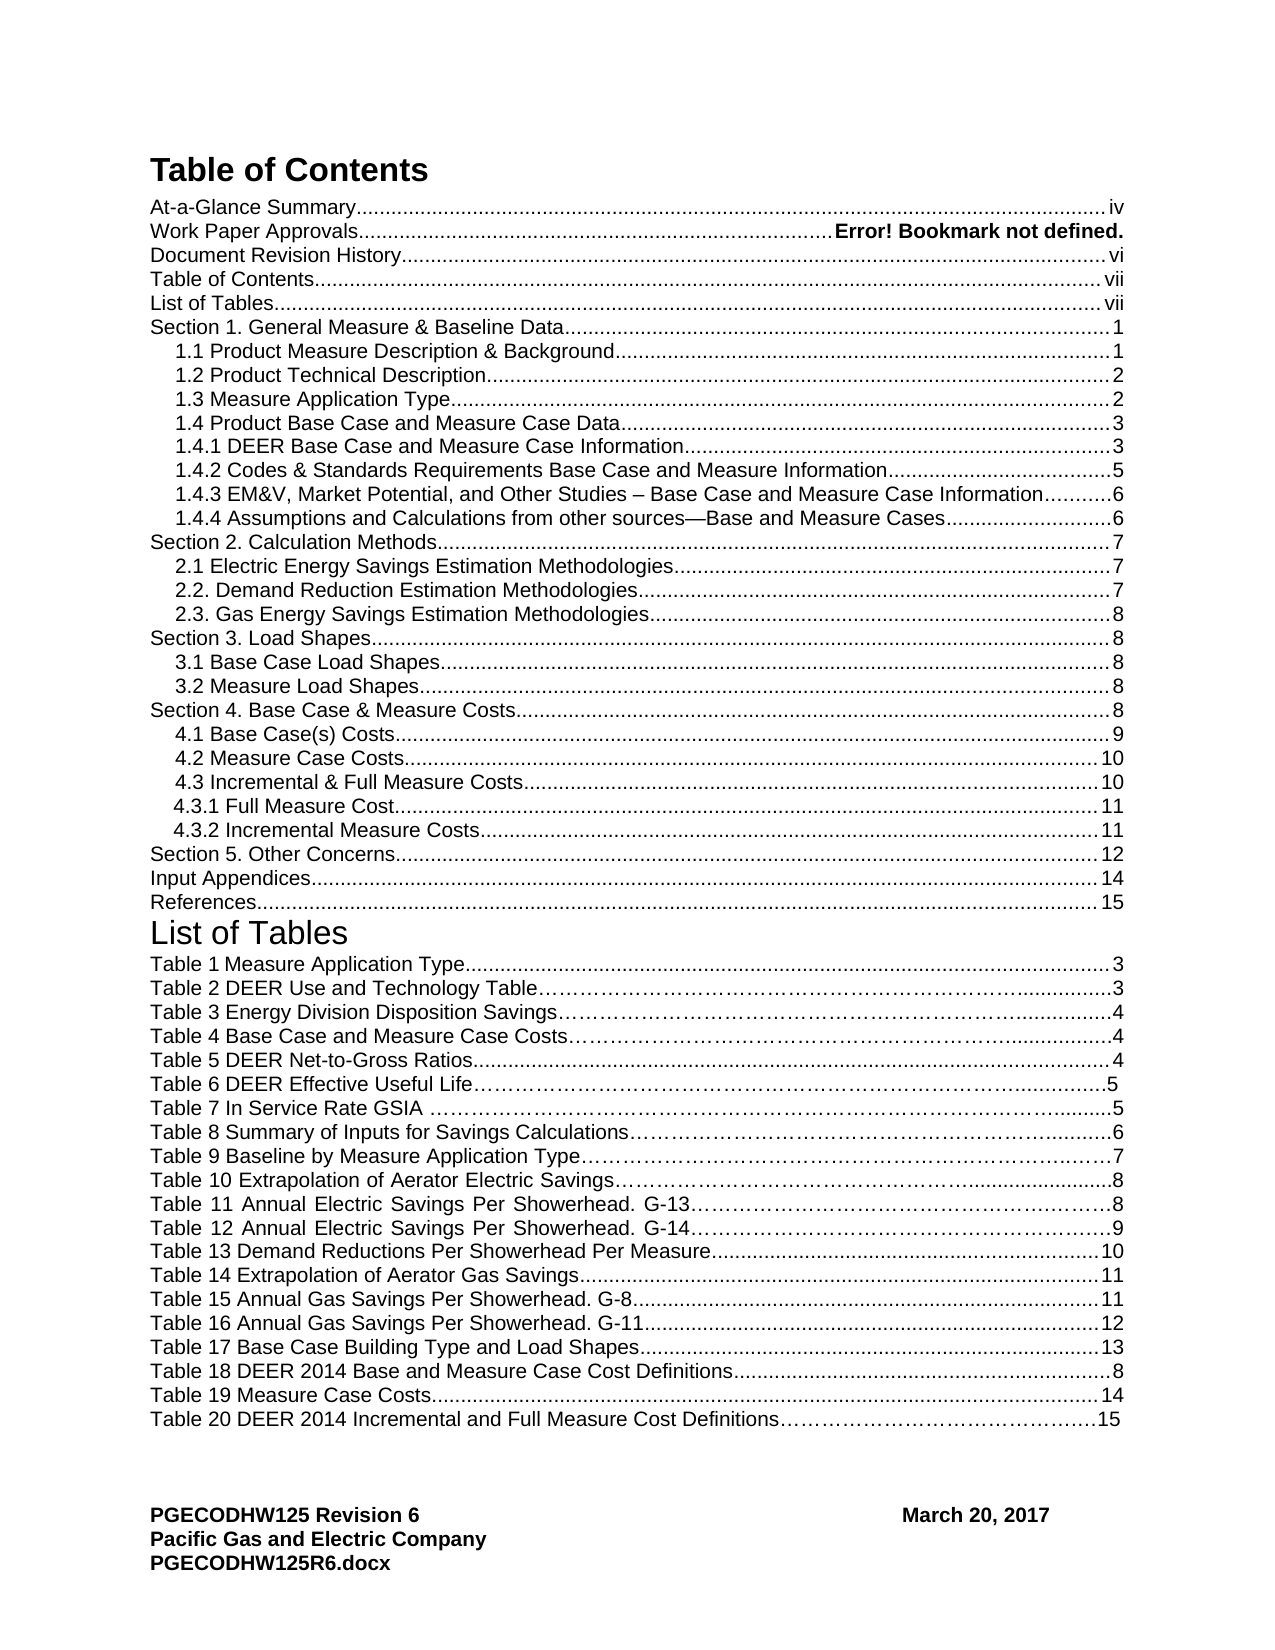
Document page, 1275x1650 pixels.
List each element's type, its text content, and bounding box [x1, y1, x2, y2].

text Table 15 Annual Gas Savings Per Showerhead. G-8 11 [150, 1287, 1125, 1311]
text Work Paper Approvals Error! Bookmark not defined. [150, 219, 1125, 243]
text 4.2 Measure Case Costs 10 [175, 746, 1125, 770]
text 2.3. Gas Energy Savings Estimation Methodologies 8 [175, 602, 1125, 626]
text 4.3.1 Full Measure Cost 11 [150, 794, 1125, 818]
text Table 17 Base Case Building Type and Load Shapes 13 [150, 1335, 1125, 1359]
text Table 4 Base Case and Measure Case Costs………………………………………………………. .4 [150, 1024, 1125, 1048]
subtitle Table of Contents [150, 150, 1125, 188]
text Table 16 Annual Gas Savings Per Showerhead. G-11 12 [150, 1311, 1125, 1335]
text List of Tables vii [150, 291, 1125, 314]
text At-a-Glance Summary iv [150, 195, 1125, 219]
text 2.2. Demand Reduction Estimation Methodologies 7 [175, 578, 1125, 602]
text Table 14 Extrapolation of Aerator Gas Savings 11 [150, 1263, 1125, 1287]
text 4.1 Base Case(s) Costs 9 [175, 722, 1125, 746]
text 1.1 Product Measure Description & Background 1 [175, 338, 1125, 362]
text 1.3 Measure Application Type 2 [175, 386, 1125, 410]
text 4.3.2 Incremental Measure Costs 11 [150, 818, 1125, 842]
text Table 2 DEER Use and Technology Table…………………………………………………………… 3 [150, 976, 1125, 1000]
text Table 7 In Service Rate GSIA ………………………………………………………………………………. 5 Table 8 Summary of Inputs for Savings Calculations……………………………………………………. 6 Table 9 Baseline by Measure Application Type……………………………………………………………..……7 Table 10 Extrapolation of Aerator Electric Savings…………………………………………….........................8 Table 11 Annual Electric Savings Per Showerhead. G-13…………………………………………….………8 Table 12 Annual Electric Savings Per Showerhead. G-14………………………………………………….…9 Table 13 Demand Reductions Per Showerhead Per Measure 10 [150, 1096, 1125, 1263]
text Section 2. Calculation Methods 7 [150, 530, 1125, 554]
text 1.4.1 DEER Base Case and Measure Case Information 3 [175, 434, 1125, 458]
text 1.4.4 Assumptions and Calculations from other sources—Base and Measure Cases 6 [175, 506, 1125, 530]
text Table 19 Measure Case Costs 14 [150, 1383, 1125, 1407]
text Document Revision History vi [150, 243, 1125, 267]
text Table 18 DEER 2014 Base and Measure Case Cost Definitions 8 [150, 1359, 1125, 1383]
text 2.1 Electric Energy Savings Estimation Methodologies 7 [175, 554, 1125, 578]
text Table 5 DEER Net-to-Gross Ratios 4 [150, 1048, 1125, 1072]
text 3.1 Base Case Load Shapes 8 [175, 650, 1125, 674]
text Input Appendices 14 [150, 866, 1125, 889]
text 3.2 Measure Load Shapes 8 [175, 674, 1125, 698]
text Table 1 Measure Application Type 3 [150, 952, 1125, 976]
text Section 3. Load Shapes 8 [150, 626, 1125, 650]
text Section 1. General Measure & Baseline Data 1 [150, 314, 1125, 338]
text Table 6 DEER Effective Useful Life…………………………………………………………………… .5 [150, 1072, 1125, 1096]
text 1.4.3 EM&V, Market Potential, and Other Studies – Base Case and Measure Case Information 6 [175, 482, 1125, 506]
text 1.4 Product Base Case and Measure Case Data 3 [175, 410, 1125, 434]
text References 15 [150, 889, 1125, 913]
text List of Tables [150, 913, 1125, 952]
text 1.4.2 Codes & Standards Requirements Base Case and Measure Information 5 [175, 458, 1125, 482]
text Table of Contents vii [150, 267, 1125, 291]
text Table 20 DEER 2014 Incremental and Full Measure Cost Definitions…………………………………….…15 [150, 1407, 1125, 1431]
text 1.2 Product Technical Description 2 [175, 362, 1125, 386]
text Section 5. Other Concerns 12 [150, 842, 1125, 866]
text 4.3 Incremental & Full Measure Costs 10 [175, 770, 1125, 794]
text Section 4. Base Case & Measure Costs 8 [150, 698, 1125, 722]
text Table 3 Energy Division Disposition Savings………………………………………………………… 4 [150, 1000, 1125, 1024]
